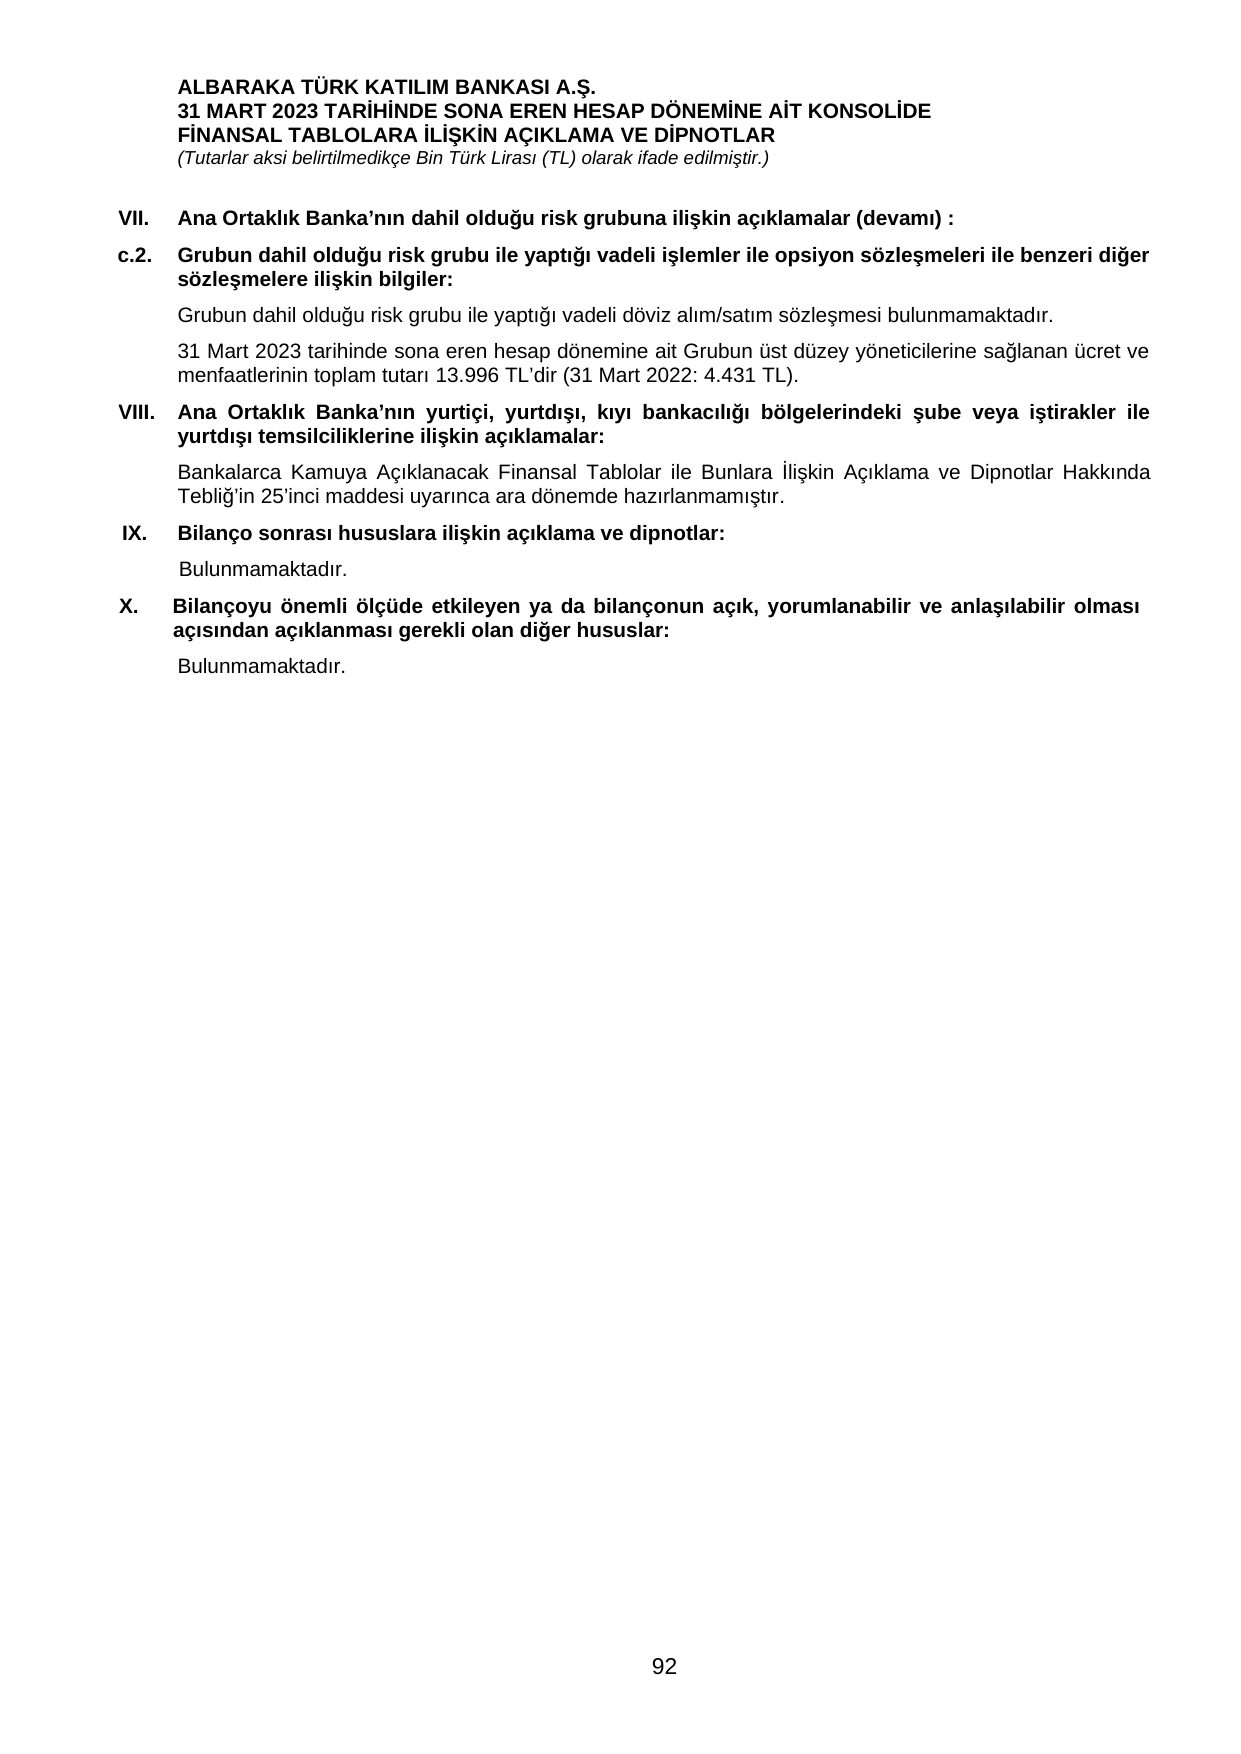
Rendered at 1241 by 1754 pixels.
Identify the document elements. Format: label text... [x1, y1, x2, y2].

text 31 Mart 2023 tarihinde sona eren hesap dönemine ait Grubun üst düzey yöneticilerine sağlanan ücret ve menfaatlerinin toplam tutarı 13.996 TL’dir (31 Mart 2022: 4.431 TL). [177, 339, 1151, 387]
text Bankalarca Kamuya Açıklanacak Finansal Tablolar ile Bunlara İlişkin Açıklama ve Dipnotlar Hakkında Tebliğ’in 25’inci maddesi uyarınca ara dönemde hazırlanmamıştır. [177, 460, 1152, 508]
text IX. Bilanço sonrası hususlara ilişkin açıklama ve dipnotlar: [122, 521, 1152, 544]
text c.2. Grubun dahil olduğu risk grubu ile yaptığı vadeli işlemler ile opsiyon sözleşmeleri ile benzeri diğer sözleşmelere ilişkin bilgiler: [117, 242, 1152, 290]
text X. Bilançoyu önemli ölçüde etkileyen ya da bilançonun açık, yorumlanabilir ve anlaşılabilir olması açısından açıklanması gerekli olan diğer hususlar: [119, 593, 1141, 641]
text Grubun dahil olduğu risk grubu ile yaptığı vadeli döviz alım/satım sözleşmesi bulunmamaktadır. [177, 303, 1152, 327]
text Bulunmamaktadır. [177, 654, 1132, 678]
text Bulunmamaktadır. [119, 557, 1132, 581]
text VII. Ana Ortaklık Banka’nın dahil olduğu risk grubuna ilişkin açıklamalar (devamı) : [118, 206, 1152, 230]
text VIII. Ana Ortaklık Banka’nın yurtiçi, yurtdışı, kıyı bankacılığı bölgelerindeki şube veya iştirakler ile yurtdışı temsilciliklerine ilişkin açıklamalar: [118, 400, 1152, 448]
